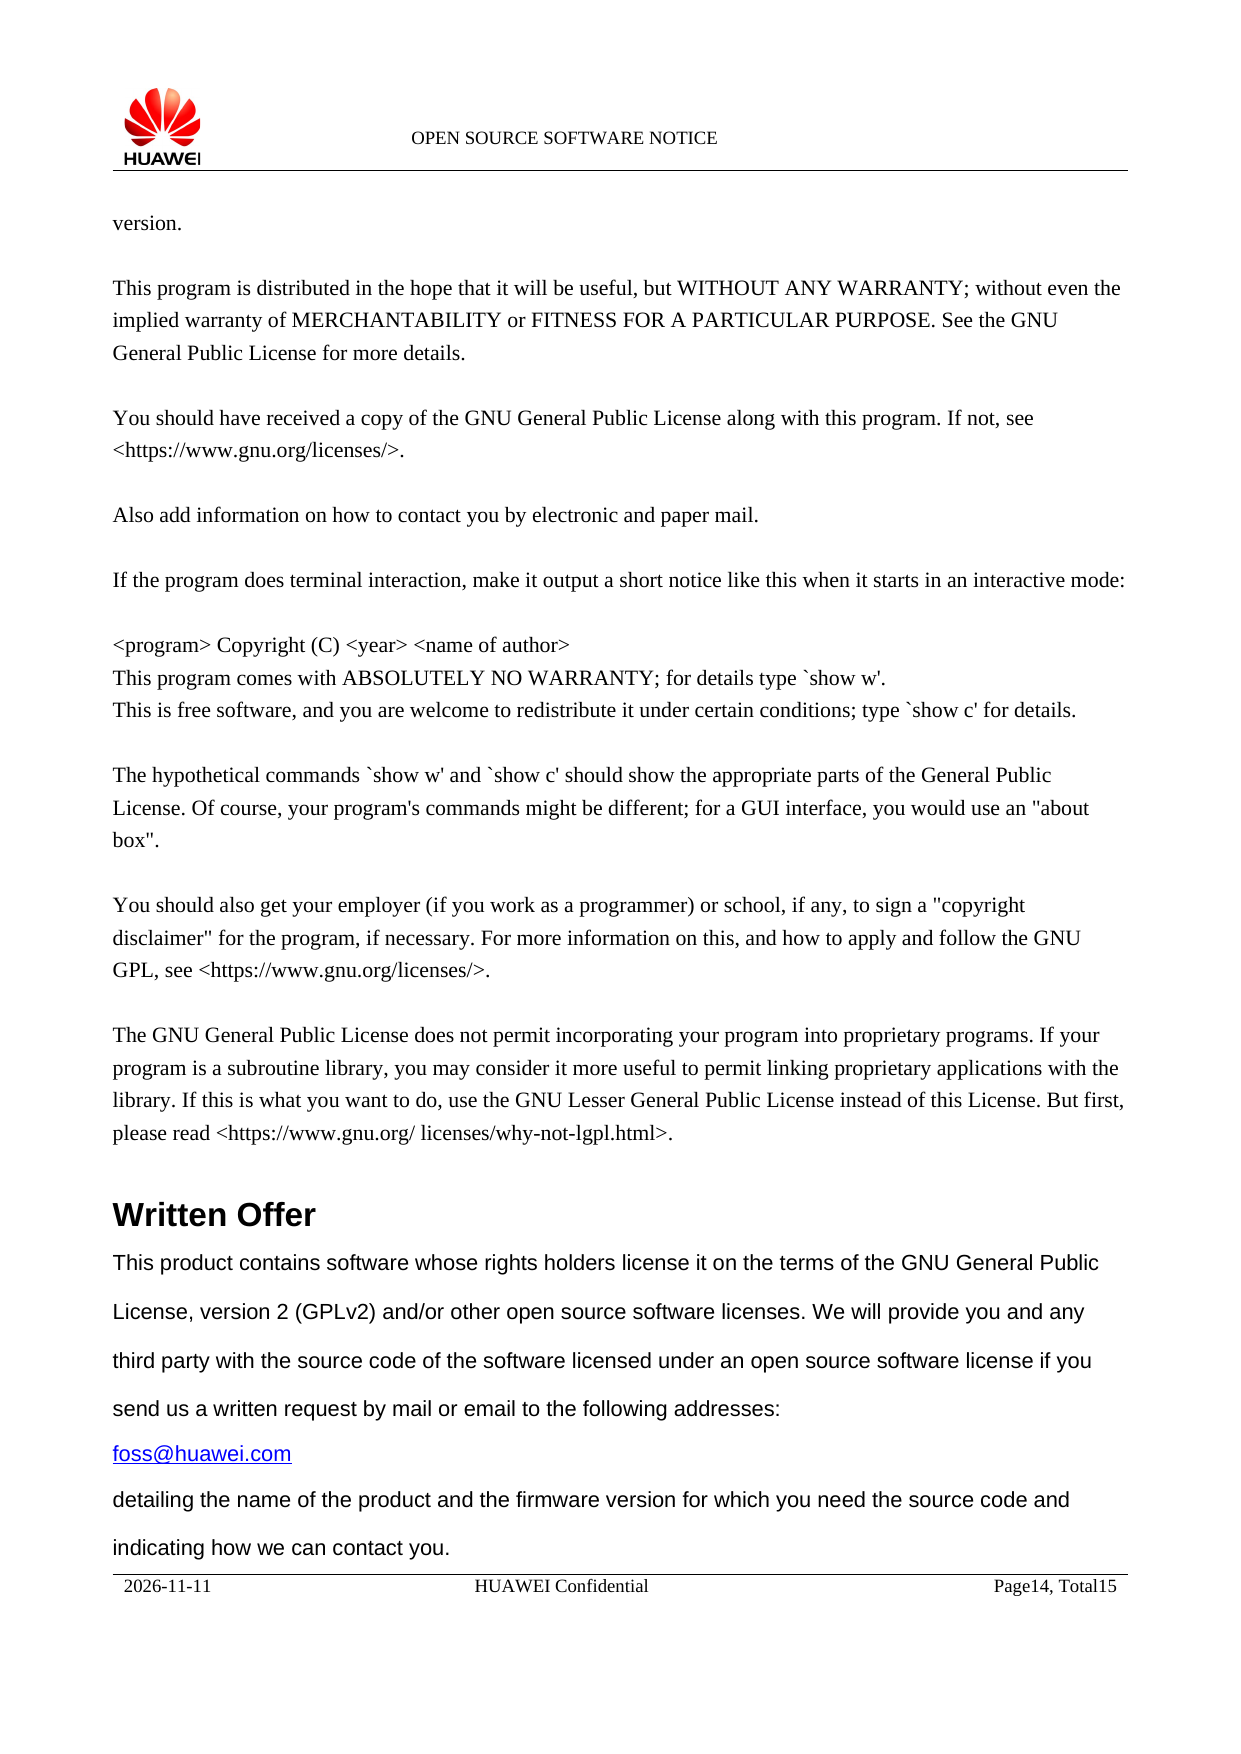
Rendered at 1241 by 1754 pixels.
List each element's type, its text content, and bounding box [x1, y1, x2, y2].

text <program> Copyright (C) <year> <name of author> [112, 629, 1128, 661]
text This program is distributed in the hope that it will be useful, but WITHOUT ANY WARRANTY; without even the implied warranty of MERCHANTABILITY or FITNESS FOR A PARTICULAR PURPOSE. See the GNU General Public License for more details. [112, 271, 1128, 369]
text This is free software, and you are welcome to redistribute it under certain conditions; type `show c' for details. [112, 694, 1128, 726]
text detailing the name of the product and the firmware version for which you need the source code and indicating how we can contact you. [112, 1483, 1128, 1564]
text You should have received a copy of the GNU General Public License along with this program. If not, see <https://www.gnu.org/licenses/>. [112, 401, 1128, 466]
text Written Offer [112, 1181, 1128, 1246]
picture [124, 88, 201, 165]
text The GNU General Public License does not permit incorporating your program into proprietary programs. If your program is a subroutine library, you may consider it more useful to permit linking proprietary applications with the library. If this is what you want to do, use the GNU Lesser General Public License instead of this License. But first, please read <https://www.gnu.org/ licenses/why-not-lgpl.html>. [112, 1019, 1128, 1149]
text If the program does terminal interaction, make it output a short notice like this when it starts in an interactive mode: [112, 564, 1128, 596]
text foss@huawei.com [112, 1438, 1128, 1470]
text This product contains software whose rights holders license it on the terms of the GNU General Public License, version 2 (GPLv2) and/or other open source software licenses. We will provide you and any third party with the source code of the software licensed under an open source software license if you send us a written request by mail or email to the following addresses: [112, 1246, 1128, 1425]
text This program comes with ABSOLUTELY NO WARRANTY; for details type `show w'. [112, 661, 1128, 694]
text The hypothetical commands `show w' and `show c' should show the appropriate parts of the General Public License. Of course, your program's commands might be different; for a GUI interface, you would use an "about box". [112, 759, 1128, 856]
text You should also get your employer (if you work as a programmer) or school, if any, to sign a "copyright disclaimer" for the program, if necessary. For more information on this, and how to apply and follow the GNU GPL, see <https://www.gnu.org/licenses/>. [112, 889, 1128, 986]
text Also add information on how to contact you by electronic and paper mail. [112, 499, 1128, 531]
